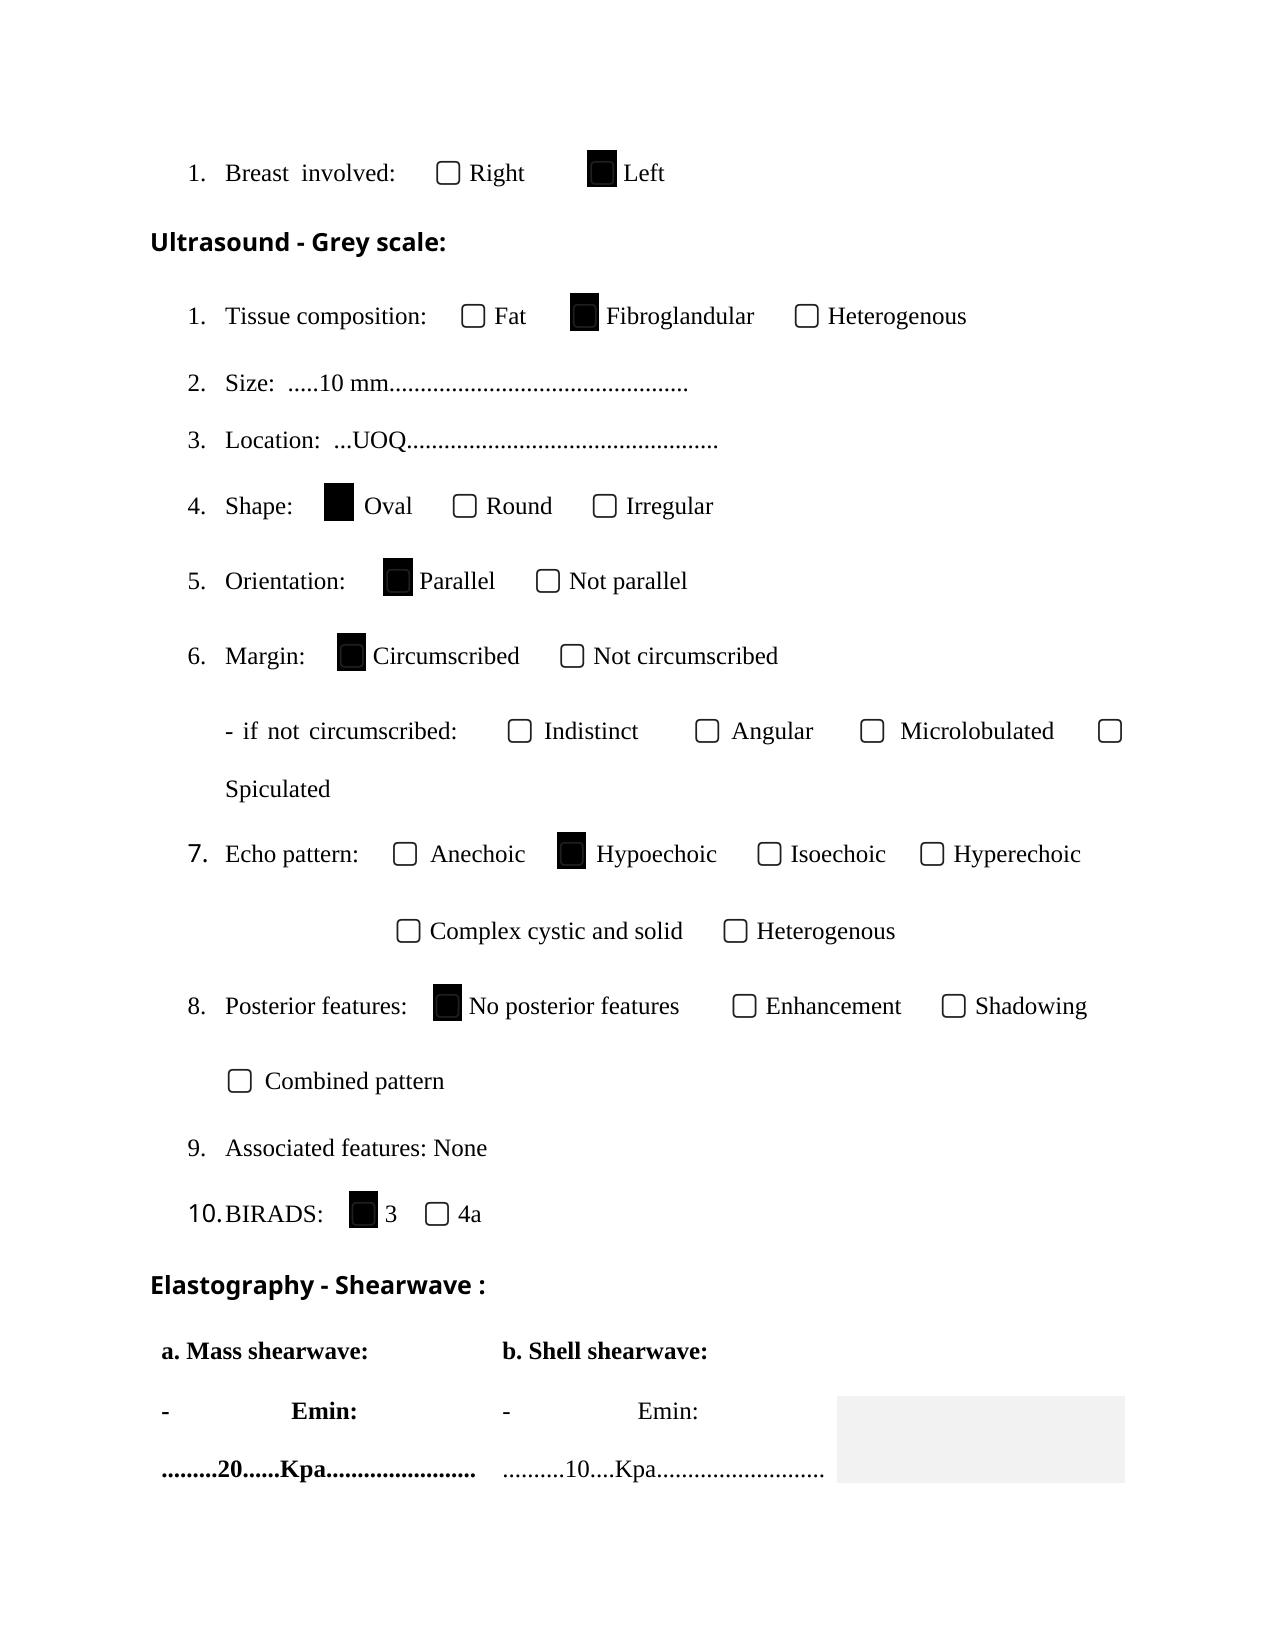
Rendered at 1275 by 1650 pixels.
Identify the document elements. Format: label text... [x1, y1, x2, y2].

list Orientation: ▢ Parallel ▢ Not parallel [413, 558, 533, 596]
list Shape: ▢ Oval ▢ Round ▢ Irregular [479, 483, 590, 521]
table_cell [837, 1396, 1125, 1483]
list Margin: ▢ Circumscribed ▢ Not circumscribed [187, 633, 337, 671]
list Tissue composition: ▢ Fat ▢ Fibroglandular ▢ Heterogenous [187, 293, 458, 331]
list Location: ...UOQ.................................................. [187, 426, 1125, 454]
list Margin: ▢ Circumscribed ▢ Not circumscribed [366, 633, 557, 671]
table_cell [150, 1396, 491, 1483]
list Breast involved: ▢ Right ▢ Left [187, 150, 433, 187]
text ▢ Complex cystic and solid ▢ Heterogenous [225, 908, 1125, 946]
list Breast involved: ▢ Right ▢ Left [463, 150, 587, 187]
list Orientation: ▢ Parallel ▢ Not parallel [563, 558, 1125, 596]
list Tissue composition: ▢ Fat ▢ Fibroglandular ▢ Heterogenous [821, 293, 1125, 331]
list Associated features: None [187, 1133, 1125, 1162]
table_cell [491, 1396, 837, 1483]
list BIRADS: ▢ 3 ▢ 4a [187, 1191, 1125, 1229]
list Posterior features: ▢ No posterior features ▢ Enhancement ▢ Shadowing [187, 983, 1125, 1021]
list Shape: ▢ Oval ▢ Round ▢ Irregular [619, 483, 1125, 521]
list Breast involved: ▢ Right ▢ Left [617, 150, 1125, 187]
list Margin: ▢ Circumscribed ▢ Not circumscribed [587, 633, 1125, 671]
list Shape: ▢ Oval ▢ Round ▢ Irregular [187, 483, 324, 521]
list Orientation: ▢ Parallel ▢ Not parallel [187, 558, 383, 596]
list Echo pattern: ▢ Anechoic ▢ Hypoechoic ▢ Isoechoic ▢ Hyperechoic [187, 832, 1125, 870]
text - if not circumscribed: ▢ Indistinct ▢ Angular ▢ Microlobulated ▢ Spiculated [225, 708, 1125, 803]
table_header a. Mass shearwave: [150, 1336, 491, 1396]
text Elastography - Shearwave : [150, 1268, 1125, 1302]
list Tissue composition: ▢ Fat ▢ Fibroglandular ▢ Heterogenous [599, 293, 792, 331]
text ▢ Combined pattern [225, 1058, 1125, 1096]
list Size: .....10 mm................................................ [187, 368, 1125, 397]
table_header b. Shell shearwave: [491, 1336, 837, 1396]
text Ultrasound - Grey scale: [150, 225, 1125, 259]
list Shape: ▢ Oval ▢ Round ▢ Irregular [364, 483, 450, 521]
